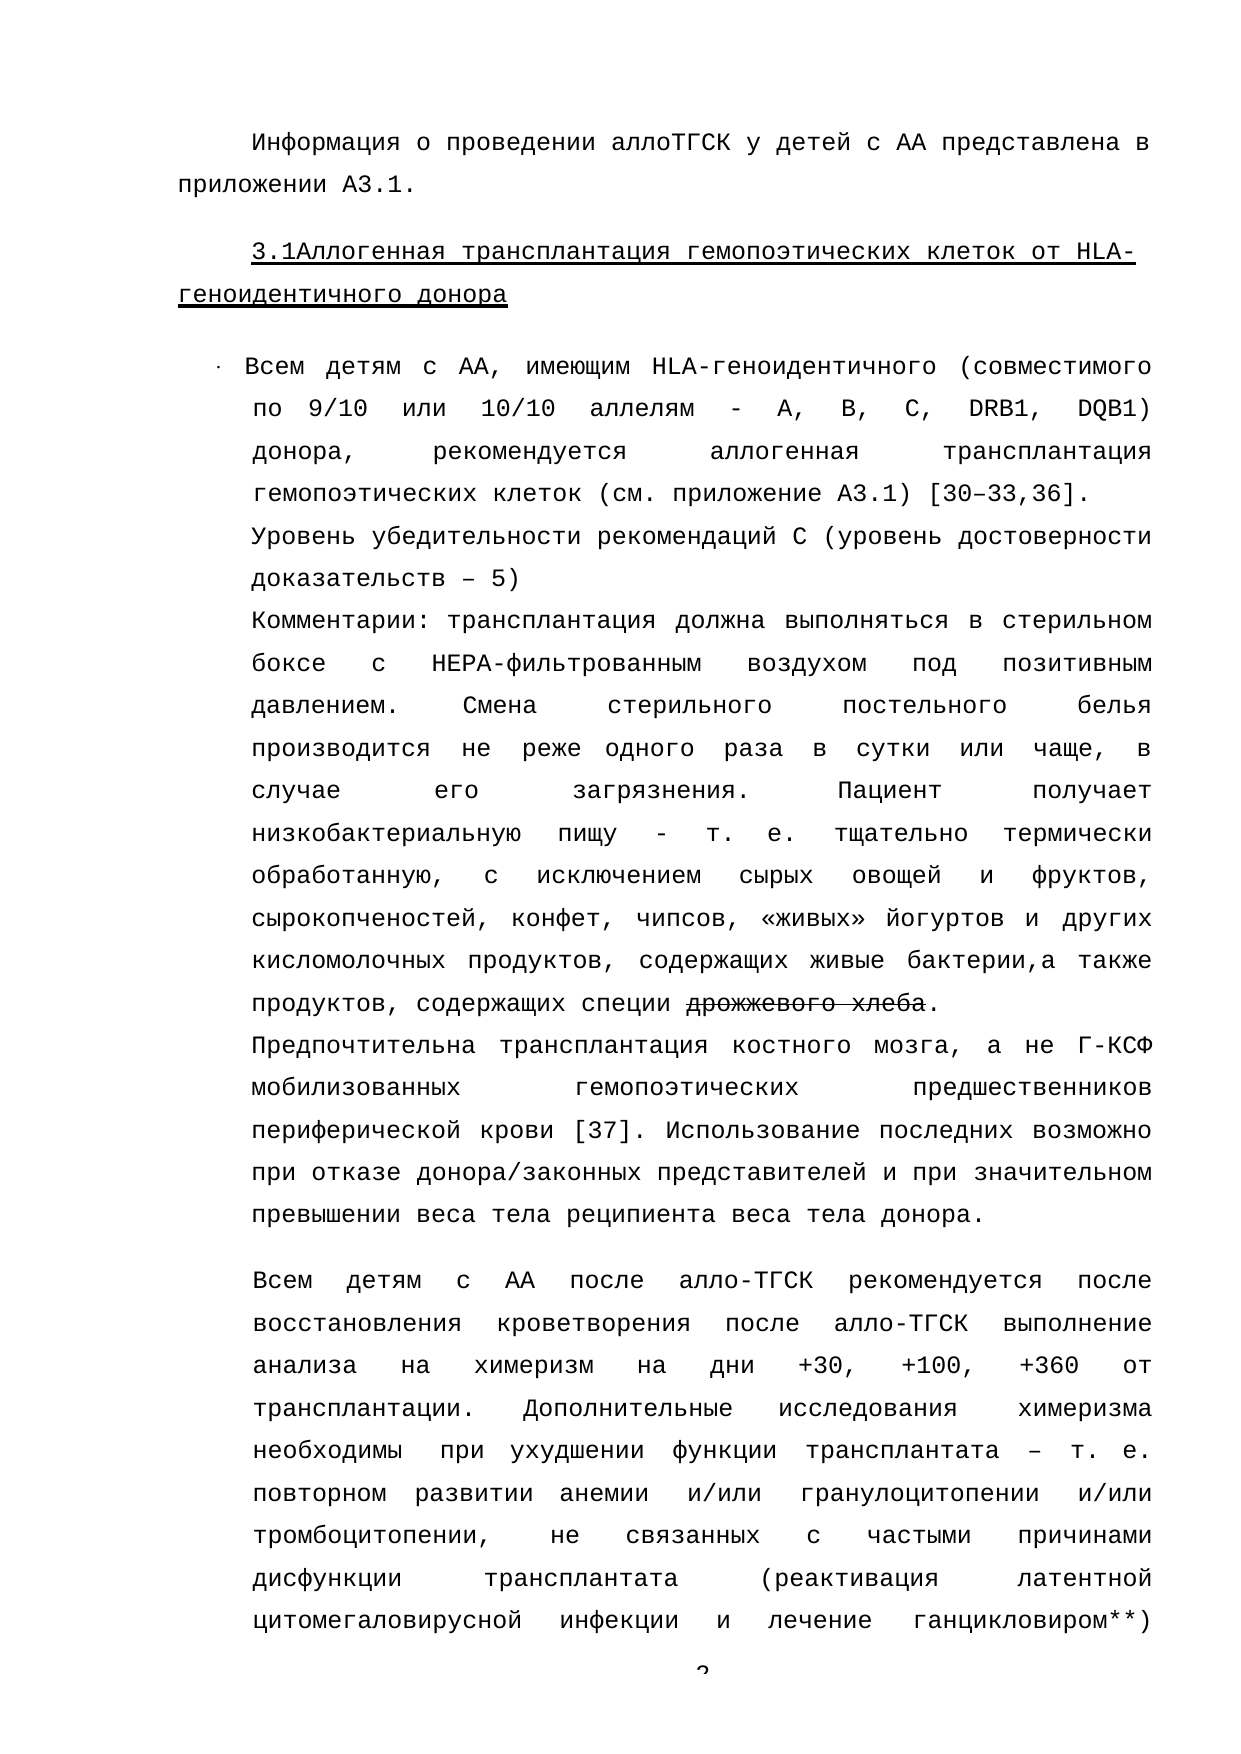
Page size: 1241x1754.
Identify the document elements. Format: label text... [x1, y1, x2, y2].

text Уровень убедительности рекомендаций C (уровень достоверности доказательств – 5) [251, 523, 1152, 594]
list Аллогенная трансплантация гемопоэтических клеток от HLA- геноидентичного донора [177, 239, 1152, 309]
text Информация о проведении аллоТГСК у детей с АА представлена в приложении А3.1. [177, 129, 1152, 200]
list Всем детям с АА, имеющим HLA-геноидентичного (совместимого по 9/10 или 10/10 аллелям - А, В, С, DRB1, DQB1) донора, рекомендуется аллогенная трансплантация гемопоэтических клеток (см. приложение А3.1) [30–33,36]. [215, 353, 1152, 509]
text Предпочтительна трансплантация костного мозга, а не Г-КСФ мобилизованных гемопоэтических предшественников периферической крови [37]. Использование последних возможно при отказе донора/законных представителей и при значительном превышении веса тела реципиента веса тела донора. [251, 1033, 1152, 1230]
text Комментарии: трансплантация должна выполняться в стерильном боксе с НЕРА-фильтрованным воздухом под позитивным давлением. Смена стерильного постельного белья производится не реже одного раза в сутки или чаще, в случае его загрязнения. Пациент получает низкобактериальную пищу - т. е. тщательно термически обработанную, с исключением сырых овощей и фруктов, сырокопченостей, конфет, чипсов, «живых» йогуртов и других кисломолочных продуктов, содержащих живые бактерии,а также продуктов, содержащих специи дрожжевого хлеба. [251, 608, 1152, 1019]
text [252, 1268, 1152, 1636]
